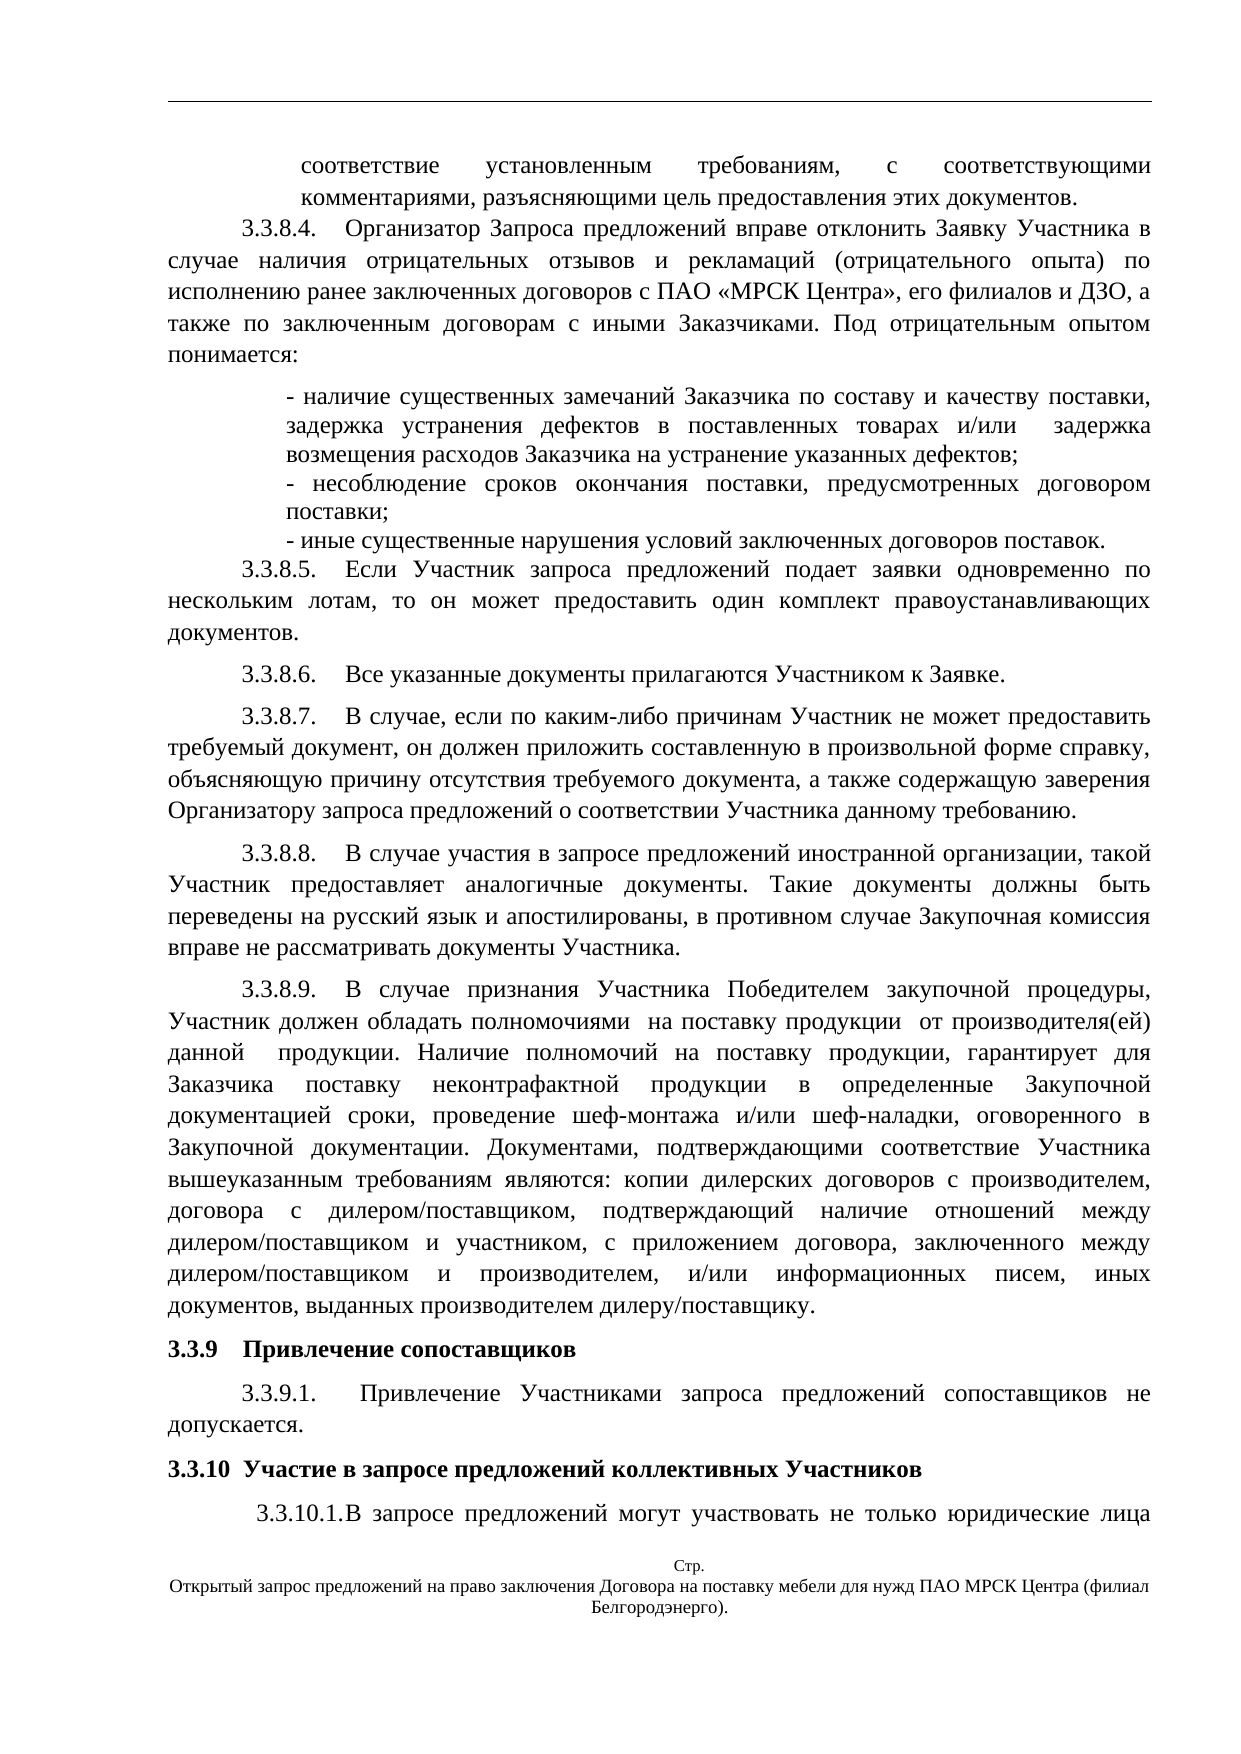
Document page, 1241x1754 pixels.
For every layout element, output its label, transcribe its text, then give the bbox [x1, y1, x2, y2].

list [263, 150, 1152, 210]
subtitle Участие в запросе предложений коллективных Участников [168, 1454, 1152, 1482]
list - несоблюдение сроков окончания поставки, предусмотренных договором поставки; [286, 468, 1152, 525]
list Организатор Запроса предложений вправе отклонить Заявку Участника в случае наличия отрицательных отзывов и рекламаций (отрицательного опыта) по исполнению ранее заключенных договоров с ПАО «МРСК Центра», его филиалов и ДЗО, а также по заключенным договорам с иными Заказчиками. Под отрицательным опытом понимается: [168, 213, 1152, 368]
list В случае, если по каким-либо причинам Участник не может предоставить требуемый документ, он должен приложить составленную в произвольной форме справку, объясняющую причину отсутствия требуемого документа, а также содержащую заверения Организатору запроса предложений о соответствии Участника данному требованию. [168, 701, 1152, 824]
list Привлечение Участниками запроса предложений сопоставщиков не допускается. [168, 1378, 1152, 1438]
subtitle Привлечение сопоставщиков [168, 1334, 1152, 1363]
list Если Участник запроса предложений подает заявки одновременно по нескольким лотам, то он может предоставить один комплект правоустанавливающих документов. [168, 554, 1152, 646]
list - иные существенные нарушения условий заключенных договоров поставок. [286, 525, 1152, 554]
list - наличие существенных замечаний Заказчика по составу и качеству поставки, задержка устранения дефектов в поставленных товарах и/или задержка возмещения расходов Заказчика на устранение указанных дефектов; [286, 381, 1152, 468]
list В случае признания Участника Победителем закупочной процедуры, Участник должен обладать полномочиями на поставку продукции от производителя(ей) данной продукции. Наличие полномочий на поставку продукции, гарантирует для Заказчика поставку неконтрафактной продукции в определенные Закупочной документацией сроки, проведение шеф-монтажа и/или шеф-наладки, оговоренного в Закупочной документации. Документами, подтверждающими соответствие Участника вышеуказанным требованиям являются: копии дилерских договоров с производителем, договора с дилером/поставщиком, подтверждающий наличие отношений между дилером/поставщиком и участником, с приложением договора, заключенного между дилером/поставщиком и производителем, и/или информационных писем, иных документов, выданных производителем дилеру/поставщику. [168, 974, 1152, 1319]
list В случае участия в запросе предложений иностранной организации, такой Участник предоставляет аналогичные документы. Такие документы должны быть переведены на русский язык и апостилированы, в противном случае Закупочная комиссия вправе не рассматривать документы Участника. [168, 838, 1152, 961]
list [168, 1498, 1152, 1526]
list Все указанные документы прилагаются Участником к Заявке. [168, 659, 1152, 688]
